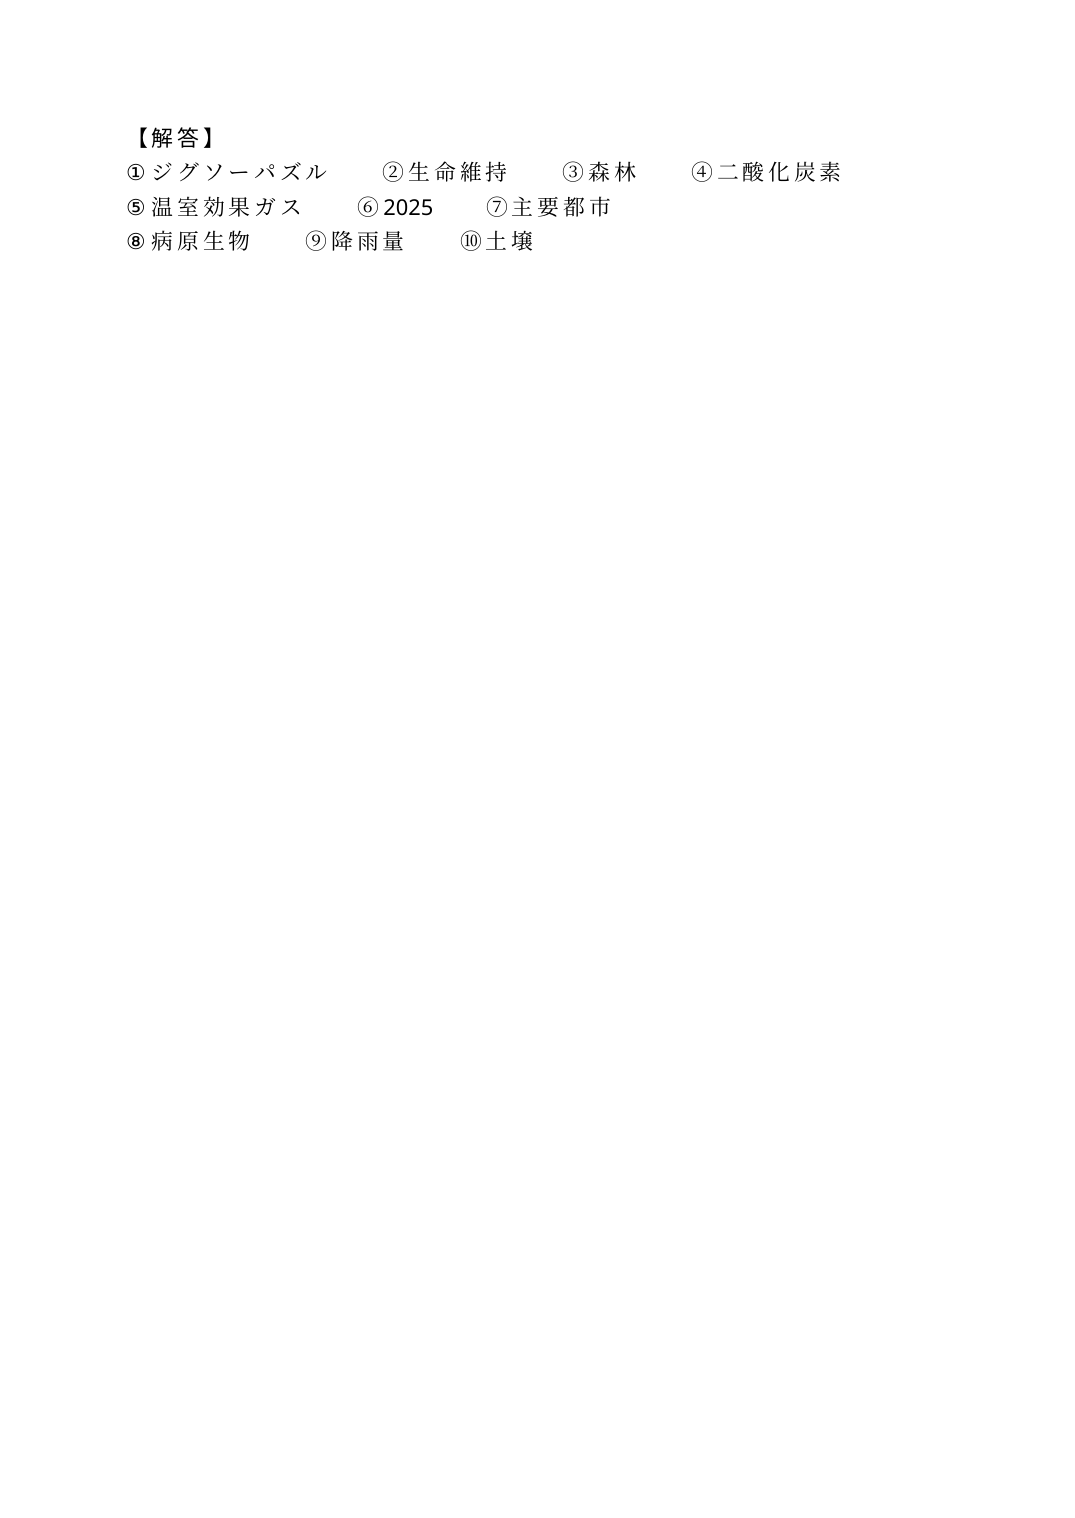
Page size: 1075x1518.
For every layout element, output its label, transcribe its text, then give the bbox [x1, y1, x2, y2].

text ①ジグソーパズル ②生命維持 ③森林 ④二酸化炭素 [126, 154, 949, 188]
text 【解答】 [126, 119, 949, 154]
text ⑧病原生物 ⑨降雨量 ⑩土壌 [126, 223, 949, 257]
text ⑤温室効果ガス ⑥2025 ⑦主要都市 [126, 188, 949, 223]
